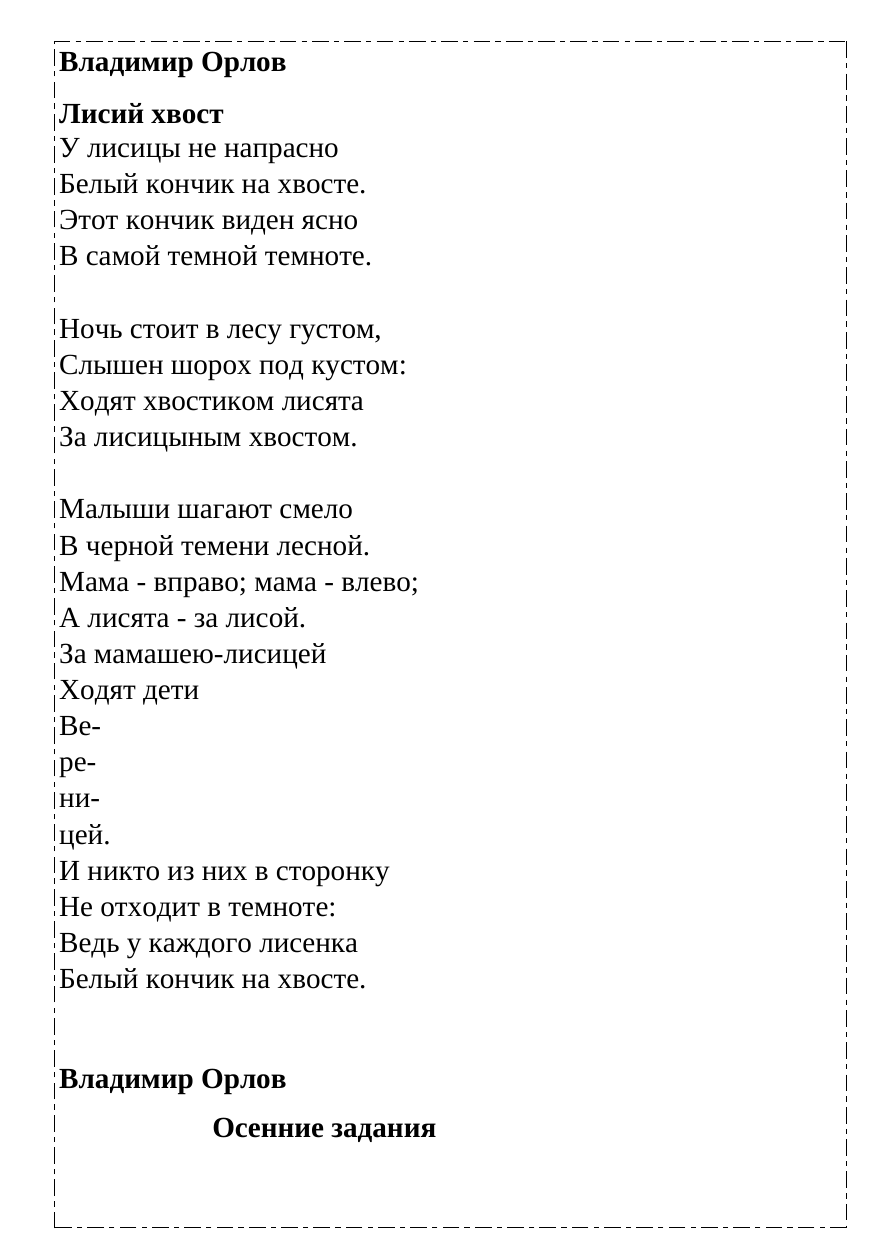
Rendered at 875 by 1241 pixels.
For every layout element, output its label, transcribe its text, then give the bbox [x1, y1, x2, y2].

text У лисицы не напрасно Белый кончик на хвосте. Этот кончик виден ясно В самой темной темноте. Ночь стоит в лесу густом, Слышен шорох под кустом: Ходят хвостиком лисята За лисицыным хвостом. Малыши шагают смело В черной темени лесной. Мама - вправо; мама - влево; А лисята - за лисой. За мамашею-лисицей Ходят дети Ве- ре- ни- цей. И никто из них в сторонку Не отходит в темноте: Ведь у каждого лисенка Белый кончик на хвосте. [59, 130, 842, 995]
subtitle Осенние задания [59, 1094, 842, 1144]
subtitle Владимир Орлов [59, 1061, 842, 1094]
subtitle Владимир Орлов [59, 44, 842, 78]
subtitle Лисий хвост [59, 81, 842, 130]
